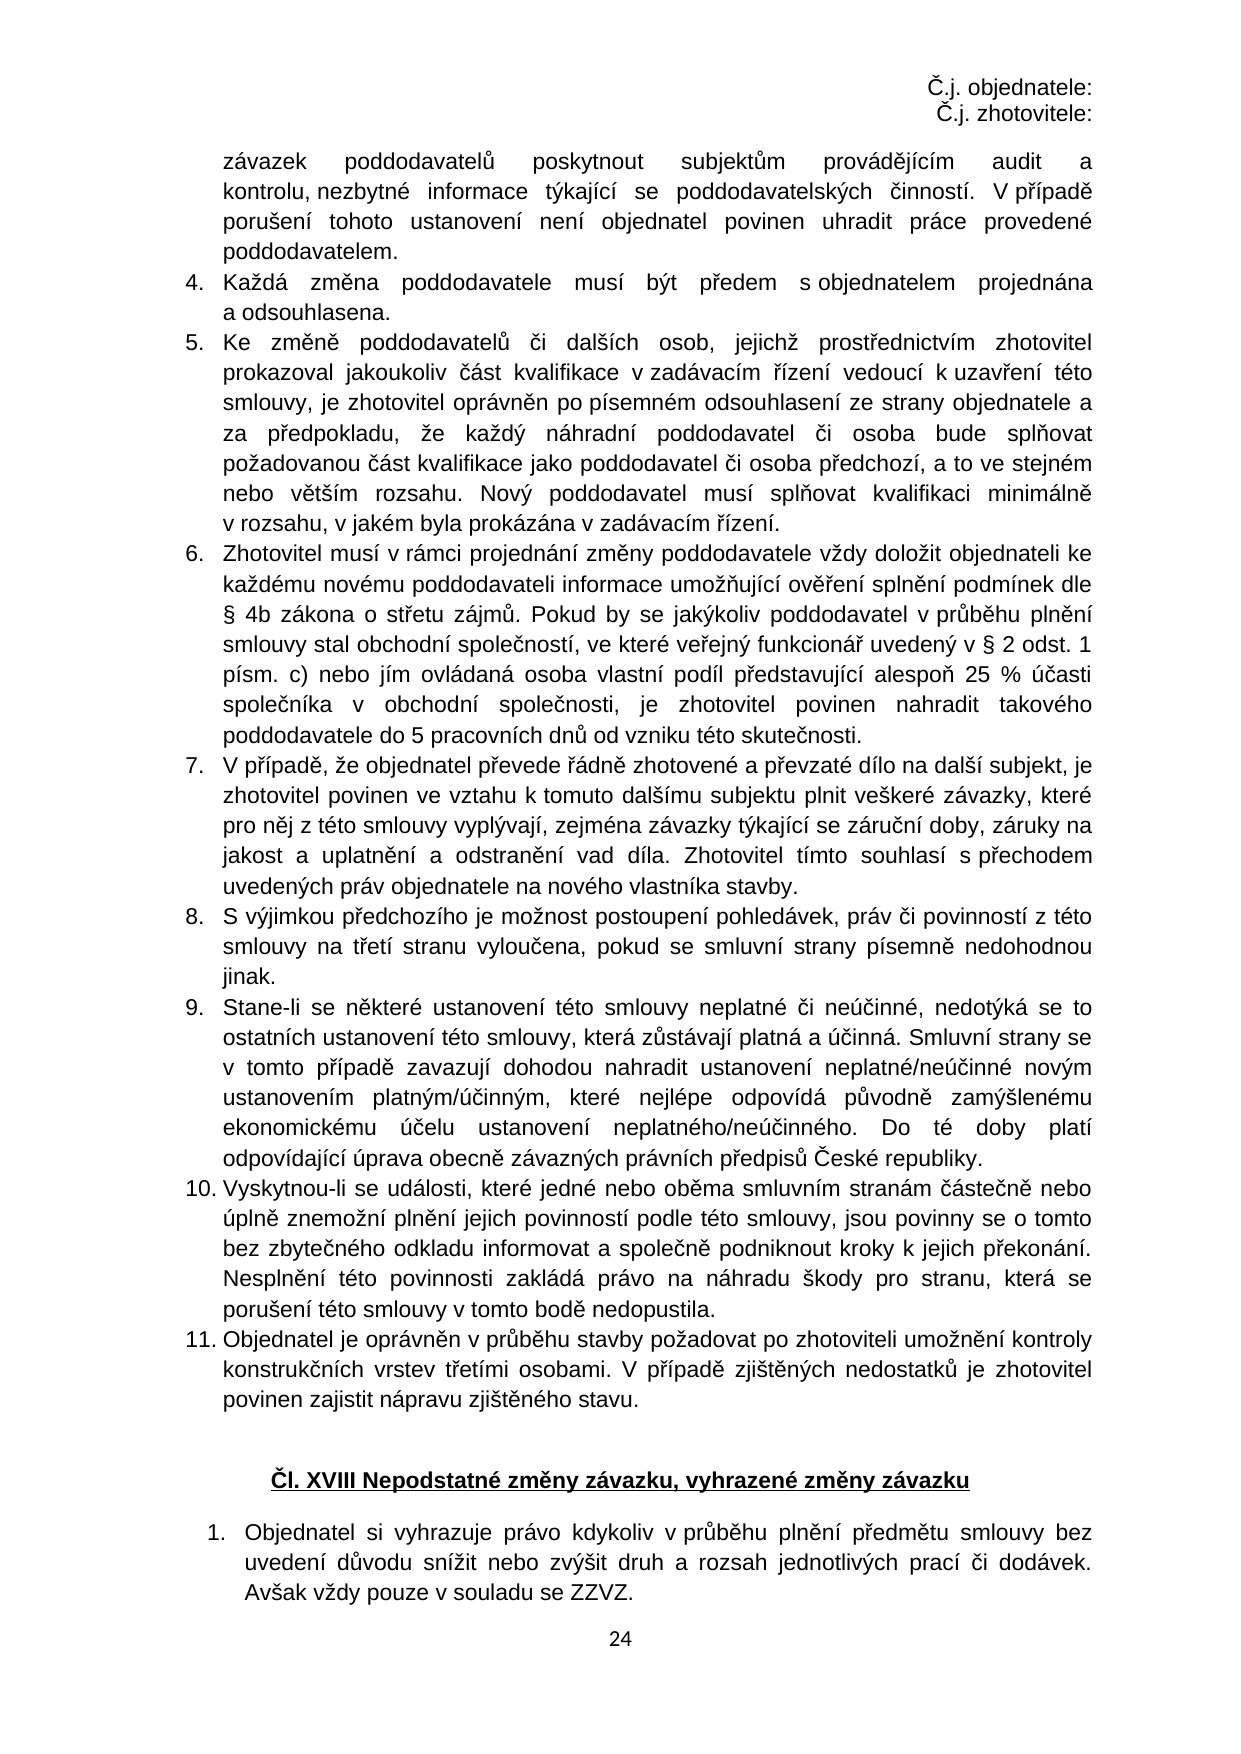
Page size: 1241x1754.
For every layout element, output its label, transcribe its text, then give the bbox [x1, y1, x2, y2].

list Každá změna poddodavatele musí být předem s objednatelem projednána a odsouhlasena. [185, 268, 1093, 325]
list Vyskytnou-li se události, které jedné nebo oběma smluvním stranám částečně nebo úplně znemožní plnění jejich povinností podle této smlouvy, jsou povinny se o tomto bez zbytečného odkladu informovat a společně podniknout kroky k jejich překonání. Nesplnění této povinnosti zakládá právo na náhradu škody pro stranu, která se porušení této smlouvy v tomto bodě nedopustila. [185, 1175, 1093, 1322]
list V případě, že objednatel převede řádně zhotovené a převzaté dílo na další subjekt, je zhotovitel povinen ve vztahu k tomuto dalšímu subjektu plnit veškeré závazky, které pro něj z této smlouvy vyplývají, zejména závazky týkající se záruční doby, záruky na jakost a uplatnění a odstranění vad díla. Zhotovitel tímto souhlasí s přechodem uvedených práv objednatele na nového vlastníka stavby. [185, 752, 1093, 899]
list Objednatel si vyhrazuje právo kdykoliv v průběhu plnění předmětu smlouvy bez uvedení důvodu snížit nebo zvýšit druh a rozsah jednotlivých prací či dodávek. Avšak vždy pouze v souladu se ZZVZ. [207, 1518, 1093, 1605]
list S výjimkou předchozího je možnost postoupení pohledávek, práv či povinností z této smlouvy na třetí stranu vyloučena, pokud se smluvní strany písemně nedohodnou jinak. [185, 903, 1093, 989]
list Zhotovitel musí v rámci projednání změny poddodavatele vždy doložit objednateli ke každému novému poddodavateli informace umožňující ověření splnění podmínek dle § 4b zákona o střetu zájmů. Pokud by se jakýkoliv poddodavatel v průběhu plnění smlouvy stal obchodní společností, ve které veřejný funkcionář uvedený v § 2 odst. 1 písm. c) nebo jím ovládaná osoba vlastní podíl představující alespoň 25 % účasti společníka v obchodní společnosti, je zhotovitel povinen nahradit takového poddodavatele do 5 pracovních dnů od vzniku této skutečnosti. [185, 540, 1093, 748]
text Čl. XVIII Nepodstatné změny závazku, vyhrazené změny závazku [148, 1467, 1093, 1494]
list Objednatel je oprávněn v průběhu stavby požadovat po zhotoviteli umožnění kontroly konstrukčních vrstev třetími osobami. V případě zjištěných nedostatků je zhotovitel povinen zajistit nápravu zjištěného stavu. [185, 1326, 1093, 1412]
list Ke změně poddodavatelů či dalších osob, jejichž prostřednictvím zhotovitel prokazoval jakoukoliv část kvalifikace v zadávacím řízení vedoucí k uzavření této smlouvy, je zhotovitel oprávněn po písemném odsouhlasení ze strany objednatele a za předpokladu, že každý náhradní poddodavatel či osoba bude splňovat požadovanou část kvalifikace jako poddodavatel či osoba předchozí, a to ve stejném nebo větším rozsahu. Nový poddodavatel musí splňovat kvalifikaci minimálně v rozsahu, v jakém byla prokázána v zadávacím řízení. [185, 329, 1093, 536]
list Stane-li se některé ustanovení této smlouvy neplatné či neúčinné, nedotýká se to ostatních ustanovení této smlouvy, která zůstávají platná a účinná. Smluvní strany se v tomto případě zavazují dohodou nahradit ustanovení neplatné/neúčinné novým ustanovením platným/účinným, které nejlépe odpovídá původně zamýšlenému ekonomickému účelu ustanovení neplatného/neúčinného. Do té doby platí odpovídající úprava obecně závazných právních předpisů České republiky. [185, 993, 1093, 1171]
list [185, 148, 1093, 264]
